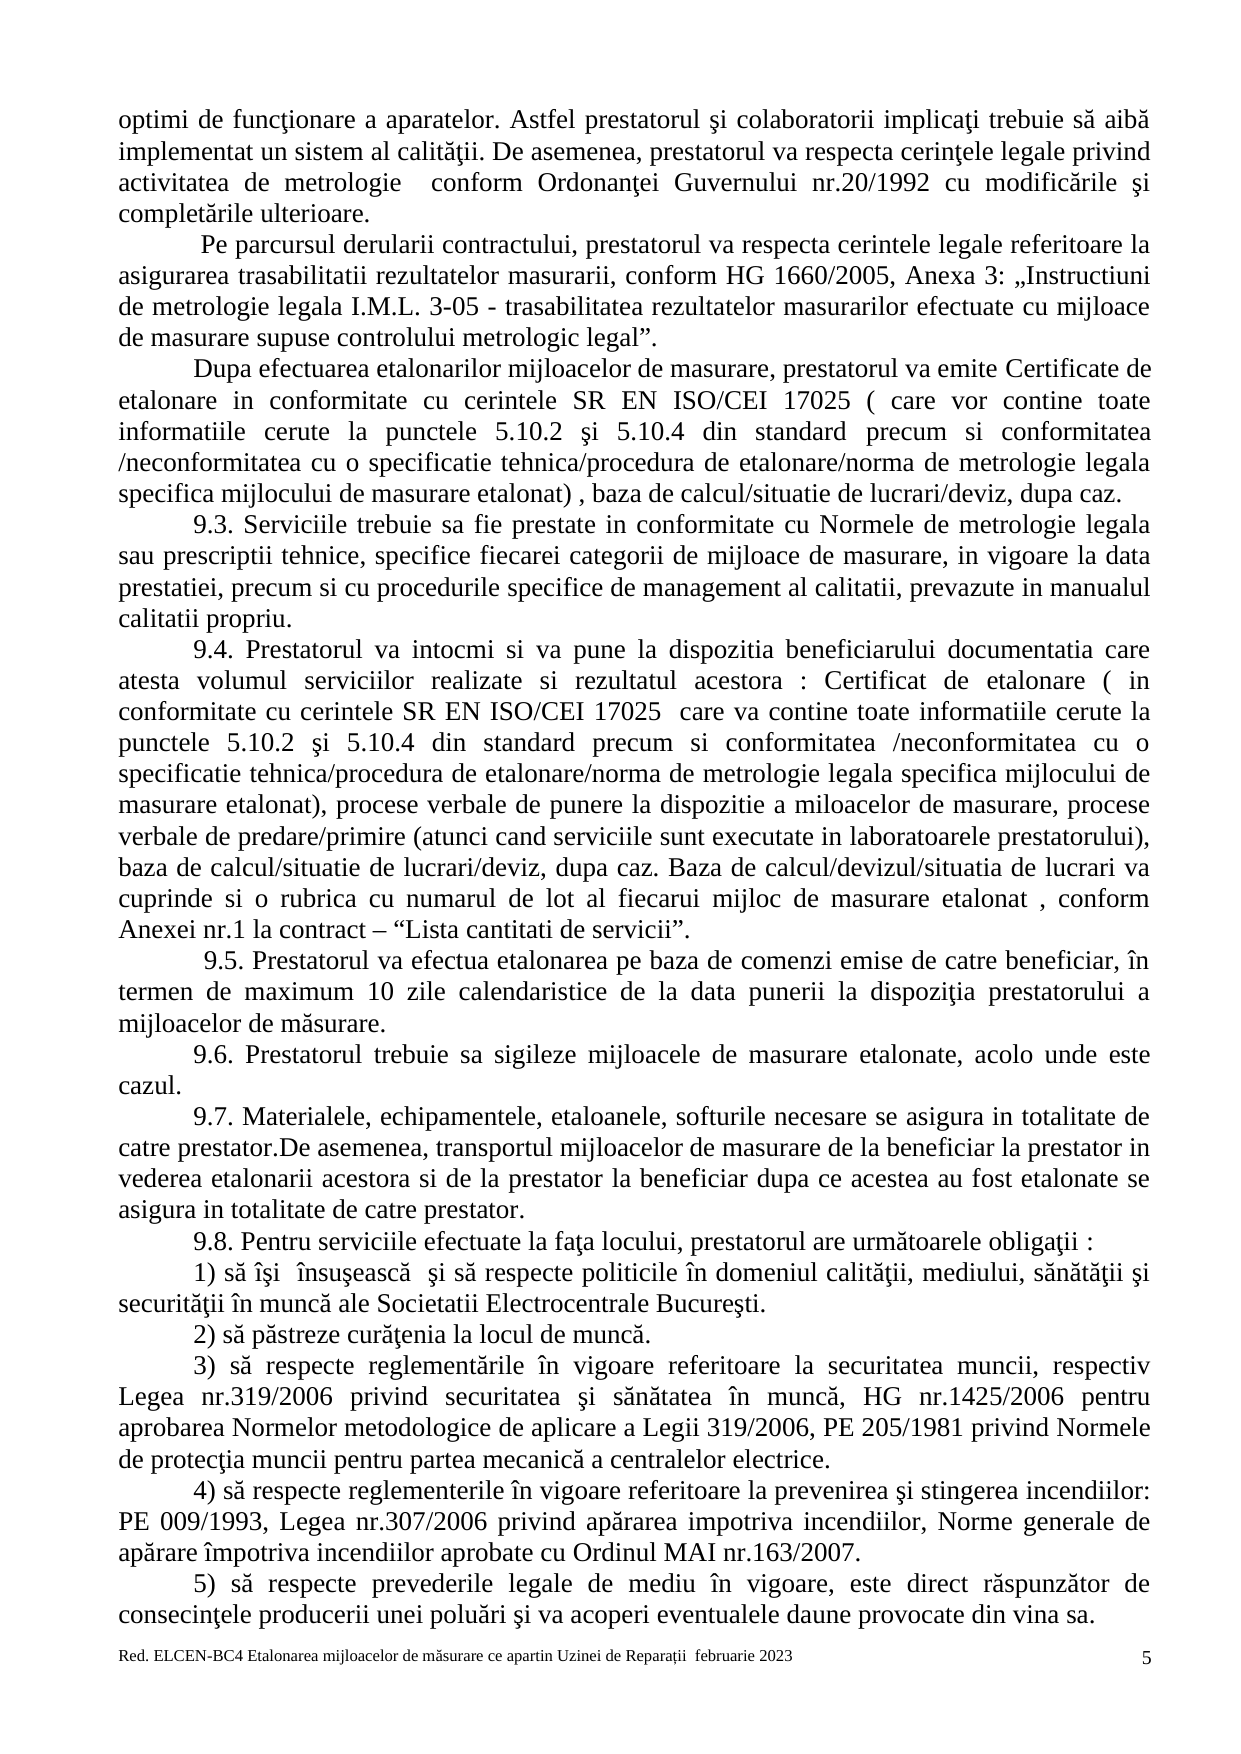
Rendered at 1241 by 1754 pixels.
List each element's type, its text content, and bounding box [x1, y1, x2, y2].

text 4) să respecte reglementerile în vigoare referitoare la prevenirea şi stingerea incendiilor: PE 009/1993, Legea nr.307/2006 privind apărarea impotriva incendiilor, Norme generale de apărare împotriva incendiilor aprobate cu Ordinul MAI nr.163/2007. [118, 1474, 1152, 1567]
text 9.3. Serviciile trebuie sa fie prestate in conformitate cu Normele de metrologie legala sau prescriptii tehnice, specifice fiecarei categorii de mijloace de masurare, in vigoare la data prestatiei, precum si cu procedurile specifice de management al calitatii, prevazute in manualul calitatii propriu. [118, 508, 1152, 633]
text 9.6. Prestatorul trebuie sa sigileze mijloacele de masurare etalonate, acolo unde este cazul. [118, 1038, 1152, 1100]
text 2) să păstreze curăţenia la locul de muncă. [118, 1318, 1152, 1349]
text 9.8. Pentru serviciile efectuate la faţa locului, prestatorul are următoarele obligaţii : [118, 1225, 1152, 1256]
text 9.5. Prestatorul va efectua etalonarea pe baza de comenzi emise de catre beneficiar, în termen de maximum 10 zile calendaristice de la data punerii la dispoziţia prestatorului a mijloacelor de măsurare. [118, 944, 1152, 1038]
text 1) să îşi însuşească şi să respecte politicile în domeniul calităţii, mediului, sănătăţii şi securităţii în muncă ale Societatii Electrocentrale Bucureşti. [118, 1256, 1152, 1318]
text Dupa efectuarea etalonarilor mijloacelor de masurare, prestatorul va emite Certificate de etalonare in conformitate cu cerintele SR EN ISO/CEI 17025 ( care vor contine toate informatiile cerute la punctele 5.10.2 şi 5.10.4 din standard precum si conformitatea /neconformitatea cu o specificatie tehnica/procedura de etalonare/norma de metrologie legala specifica mijlocului de masurare etalonat) , baza de calcul/situatie de lucrari/deviz, dupa caz. [118, 353, 1152, 508]
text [118, 103, 1152, 228]
text 9.7. Materialele, echipamentele, etaloanele, softurile necesare se asigura in totalitate de catre prestator.De asemenea, transportul mijloacelor de masurare de la beneficiar la prestator in vederea etalonarii acestora si de la prestator la beneficiar dupa ce acestea au fost etalonate se asigura in totalitate de catre prestator. [118, 1100, 1152, 1225]
text 9.4. Prestatorul va intocmi si va pune la dispozitia beneficiarului documentatia care atesta volumul serviciilor realizate si rezultatul acestora : Certificat de etalonare ( in conformitate cu cerintele SR EN ISO/CEI 17025 care va contine toate informatiile cerute la punctele 5.10.2 şi 5.10.4 din standard precum si conformitatea /neconformitatea cu o specificatie tehnica/procedura de etalonare/norma de metrologie legala specifica mijlocului de masurare etalonat), procese verbale de punere la dispozitie a miloacelor de masurare, procese verbale de predare/primire (atunci cand serviciile sunt executate in laboratoarele prestatorului), baza de calcul/situatie de lucrari/deviz, dupa caz. Baza de calcul/devizul/situatia de lucrari va cuprinde si o rubrica cu numarul de lot al fiecarui mijloc de masurare etalonat , conform Anexei nr.1 la contract – “Lista cantitati de servicii”. [118, 633, 1152, 944]
text 3) să respecte reglementările în vigoare referitoare la securitatea muncii, respectiv Legea nr.319/2006 privind securitatea şi sănătatea în muncă, HG nr.1425/2006 pentru aprobarea Normelor metodologice de aplicare a Legii 319/2006, PE 205/1981 privind Normele de protecţia muncii pentru partea mecanică a centralelor electrice. [118, 1349, 1152, 1474]
text 5) să respecte prevederile legale de mediu în vigoare, este direct răspunzător de consecinţele producerii unei poluări şi va acoperi eventualele daune provocate din vina sa. [118, 1567, 1152, 1629]
text Pe parcursul derularii contractului, prestatorul va respecta cerintele legale referitoare la asigurarea trasabilitatii rezultatelor masurarii, conform HG 1660/2005, Anexa 3: „Instructiuni de metrologie legala I.M.L. 3-05 - trasabilitatea rezultatelor masurarilor efectuate cu mijloace de masurare supuse controlului metrologic legal”. [118, 228, 1152, 353]
